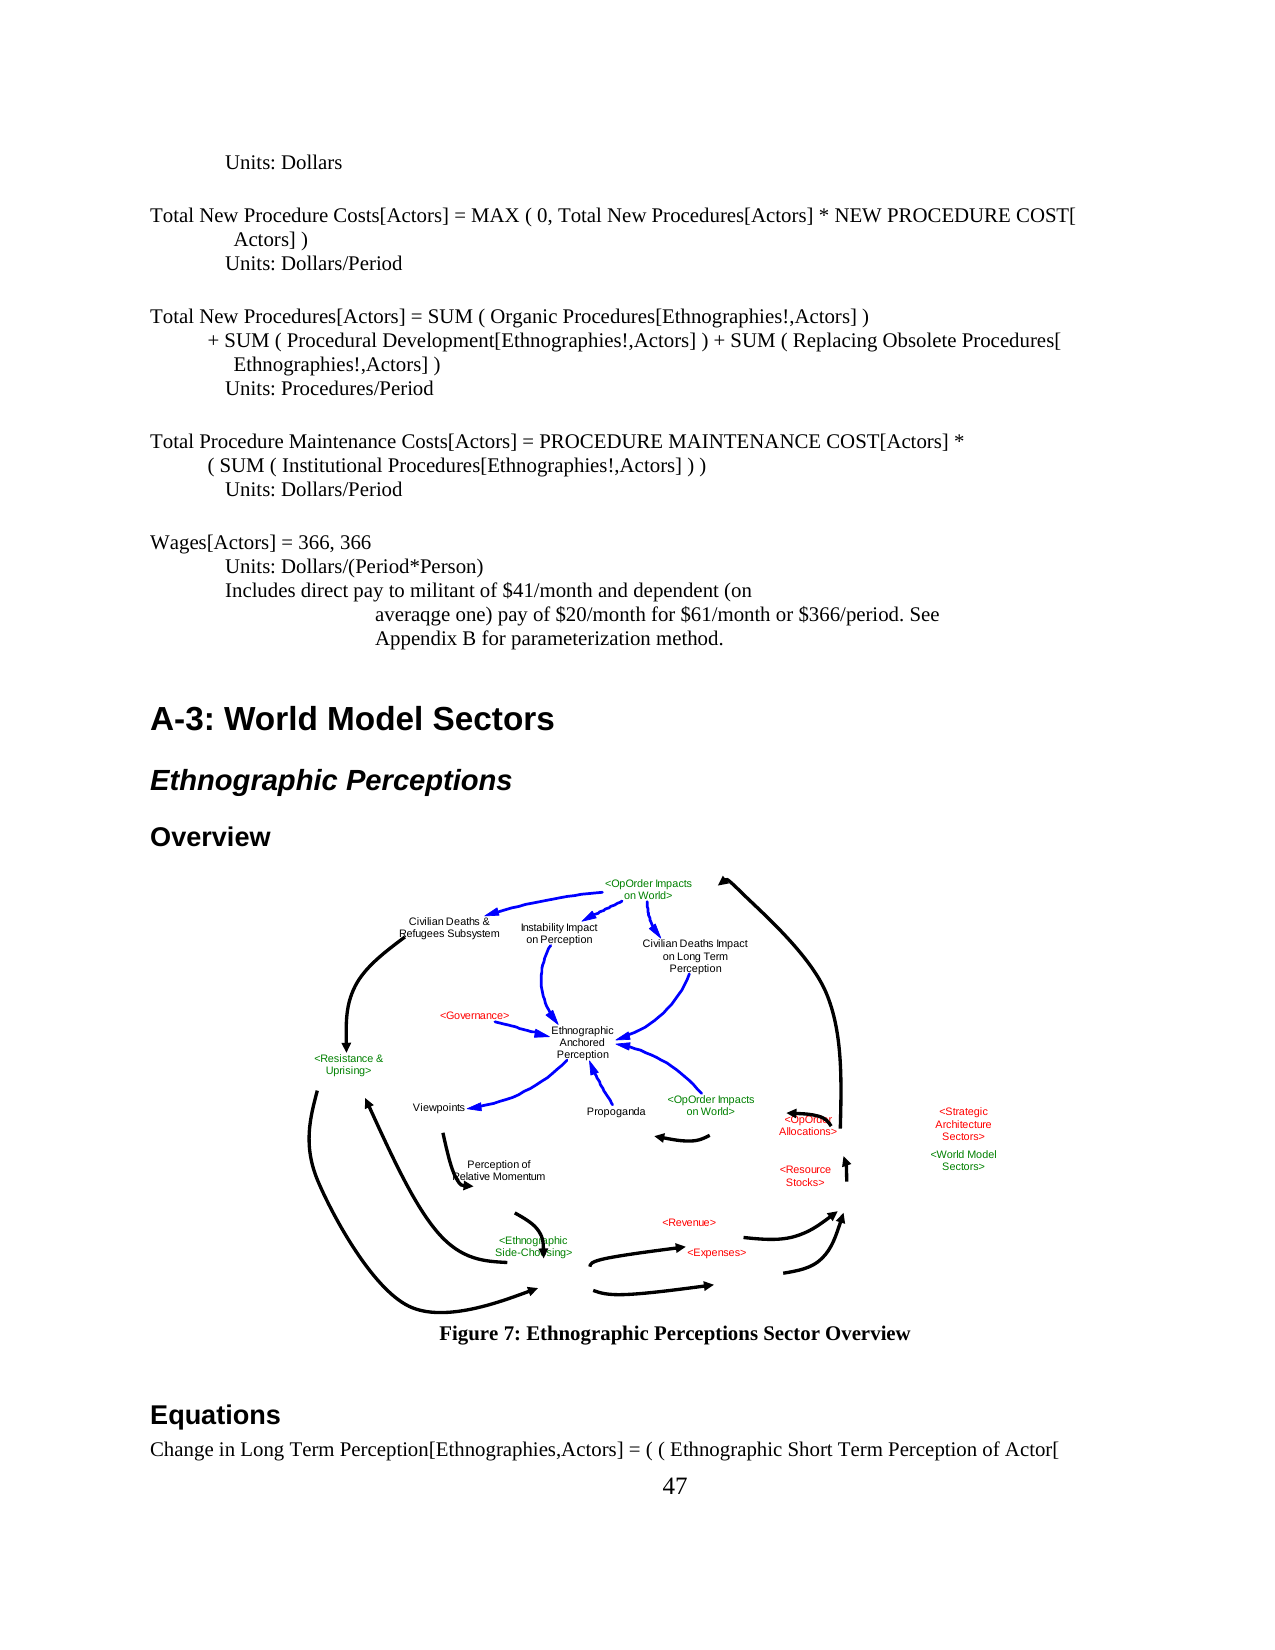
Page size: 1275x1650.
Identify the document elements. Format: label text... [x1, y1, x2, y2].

text Units: Dollars/Period [150, 251, 1200, 275]
subtitle A-3: World Model Sectors [150, 699, 1200, 737]
text Total New Procedure Costs[Actors] = MAX ( 0, Total New Procedures[Actors] * NEW PROCEDURE COST[ [150, 203, 1200, 227]
text averaqge one) pay of $20/month for $61/month or $366/period. See [150, 602, 1200, 626]
text Change in Long Term Perception[Ethnographies,Actors] = ( ( Ethnographic Short Term Perception of Actor[ [150, 1436, 1200, 1461]
text + SUM ( Procedural Development[Ethnographies!,Actors] ) + SUM ( Replacing Obsolete Procedures[ [150, 328, 1200, 352]
subtitle Ethnographic Perceptions [150, 762, 1200, 796]
text Units: Dollars [150, 150, 1200, 174]
text Total New Procedures[Actors] = SUM ( Organic Procedures[Ethnographies!,Actors] ) [150, 304, 1200, 328]
text Includes direct pay to militant of $41/month and dependent (on [150, 578, 1200, 602]
text ( SUM ( Institutional Procedures[Ethnographies!,Actors] ) ) [150, 453, 1200, 477]
text Ethnographies!,Actors] ) [150, 352, 1200, 376]
text Wages[Actors] = 366, 366 [150, 530, 1200, 554]
text Actors] ) [150, 227, 1200, 251]
text Units: Procedures/Period [150, 376, 1200, 400]
text Units: Dollars/(Period*Person) [150, 554, 1200, 578]
text Total Procedure Maintenance Costs[Actors] = PROCEDURE MAINTENANCE COST[Actors] * [150, 429, 1200, 453]
subtitle Overview [150, 821, 1200, 852]
text Units: Dollars/Period [150, 477, 1200, 501]
text Appendix B for parameterization method. [150, 626, 1200, 650]
subtitle Equations [150, 1399, 1200, 1430]
